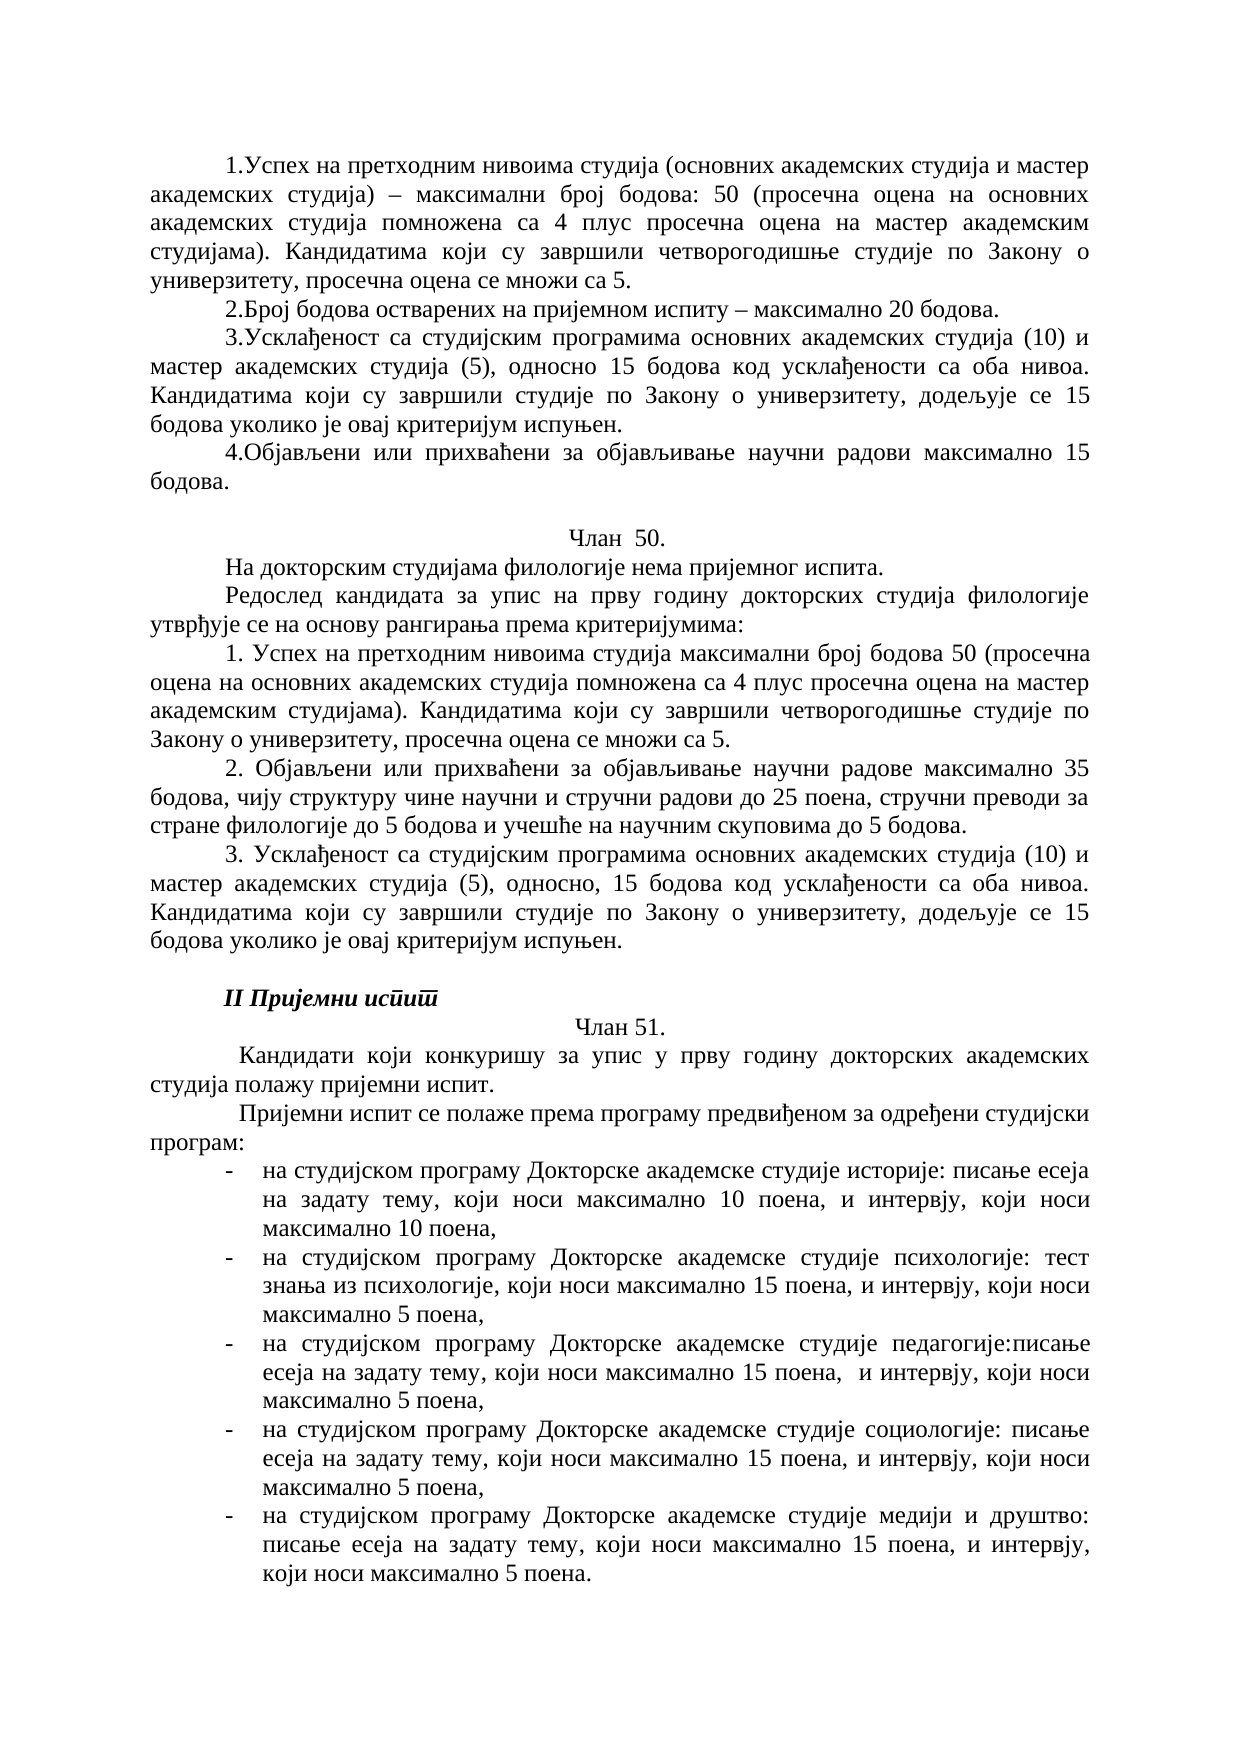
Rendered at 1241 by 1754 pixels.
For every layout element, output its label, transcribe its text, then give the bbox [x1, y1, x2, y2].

list на студијском програму Докторске академске студије медији и друштво: писање есеја на задату тему, који носи максимално 15 поена, и интервју, који носи максимално 5 поена. [225, 1501, 1090, 1587]
text II Пријемни испит [150, 983, 1090, 1012]
text Кандидати који конкуришу за упис у прву годину докторских академских студија полажу пријемни испит. [150, 1041, 1090, 1098]
text 4.Објављени или прихваћени за објављивање научни радови максимално 15 бодова. [150, 437, 1090, 495]
list на студијском програму Докторске академске студије психологије: тест знања из психологије, који носи максимално 15 поена, и интервју, који носи максимално 5 поена, [225, 1242, 1090, 1328]
text Редослед кандидата за упис на прву годину докторских студија филологије утврђује се на основу рангирања према критеријумима: [150, 581, 1090, 638]
text 2. Објављени или прихваћени за објављивање научни радове максимално 35 бодова, чију структуру чине научни и стручни радови до 25 поена, стручни преводи за стране филологије до 5 бодова и учешће на научним скуповима до 5 бодова. [150, 753, 1090, 839]
text Пријемни испит се полаже према програму предвиђеном за одређени студијски програм: [150, 1098, 1090, 1156]
text 1.Успех на претходним нивоима студија (основних академских студија и мастер академских студија) – максимални број бодова: 50 (просечна оцена на основних академских студија помножена са 4 плус просечна оцена на мастер академским студијама). Кандидатима који су завршили четворогодишње студије по Закону о универзитету, просечна оцена се множи са 5. [150, 150, 1090, 294]
list на студијском програму Докторске академске студије педагогије:писање есеја на задату тему, који носи максимално 15 поена, и интервју, који носи максимално 5 поена, [225, 1328, 1090, 1414]
list на студијском програму Докторске академске студије историје: писање есеја на задату тему, који носи максимално 10 поена, и интервју, који носи максимално 10 поена, [225, 1156, 1090, 1242]
text 3.Усклађеност са студијским програмима основних академских студија (10) и мастер академских студија (5), односно 15 бодова код усклађености са оба нивоа. Кандидатима који су завршили студије по Закону о универзитету, додељује се 15 бодова уколико је овај критеријум испуњен. [150, 322, 1090, 437]
text Члан 51. [150, 1012, 1090, 1041]
text На докторским студијама филологије нема пријемног испита. [150, 552, 1090, 581]
text 3. Усклађеност са студијским програмима основних академских студија (10) и мастер академских студија (5), односно, 15 бодова код усклађености са оба нивоа. Кандидатима који су завршили студије по Закону о универзитету, додељује се 15 бодова уколико је овај критеријум испуњен. [150, 839, 1090, 954]
text 1. Успех на претходним нивоима студија максимални број бодова 50 (просечна оцена на основних академских студија помножена са 4 плус просечна оцена на мастер академским студијама). Кандидатима који су завршили четворогодишње студије по Закону о универзитету, просечна оцена се множи са 5. [150, 638, 1090, 753]
list на студијском програму Докторске академске студије социологије: писање есеја на задату тему, који носи максимално 15 поена, и интервју, који носи максимално 5 поена, [225, 1414, 1090, 1501]
text 2.Број бодова остварених на пријемном испиту – максимално 20 бодова. [150, 294, 1090, 322]
text Члан 50. [150, 523, 1090, 552]
